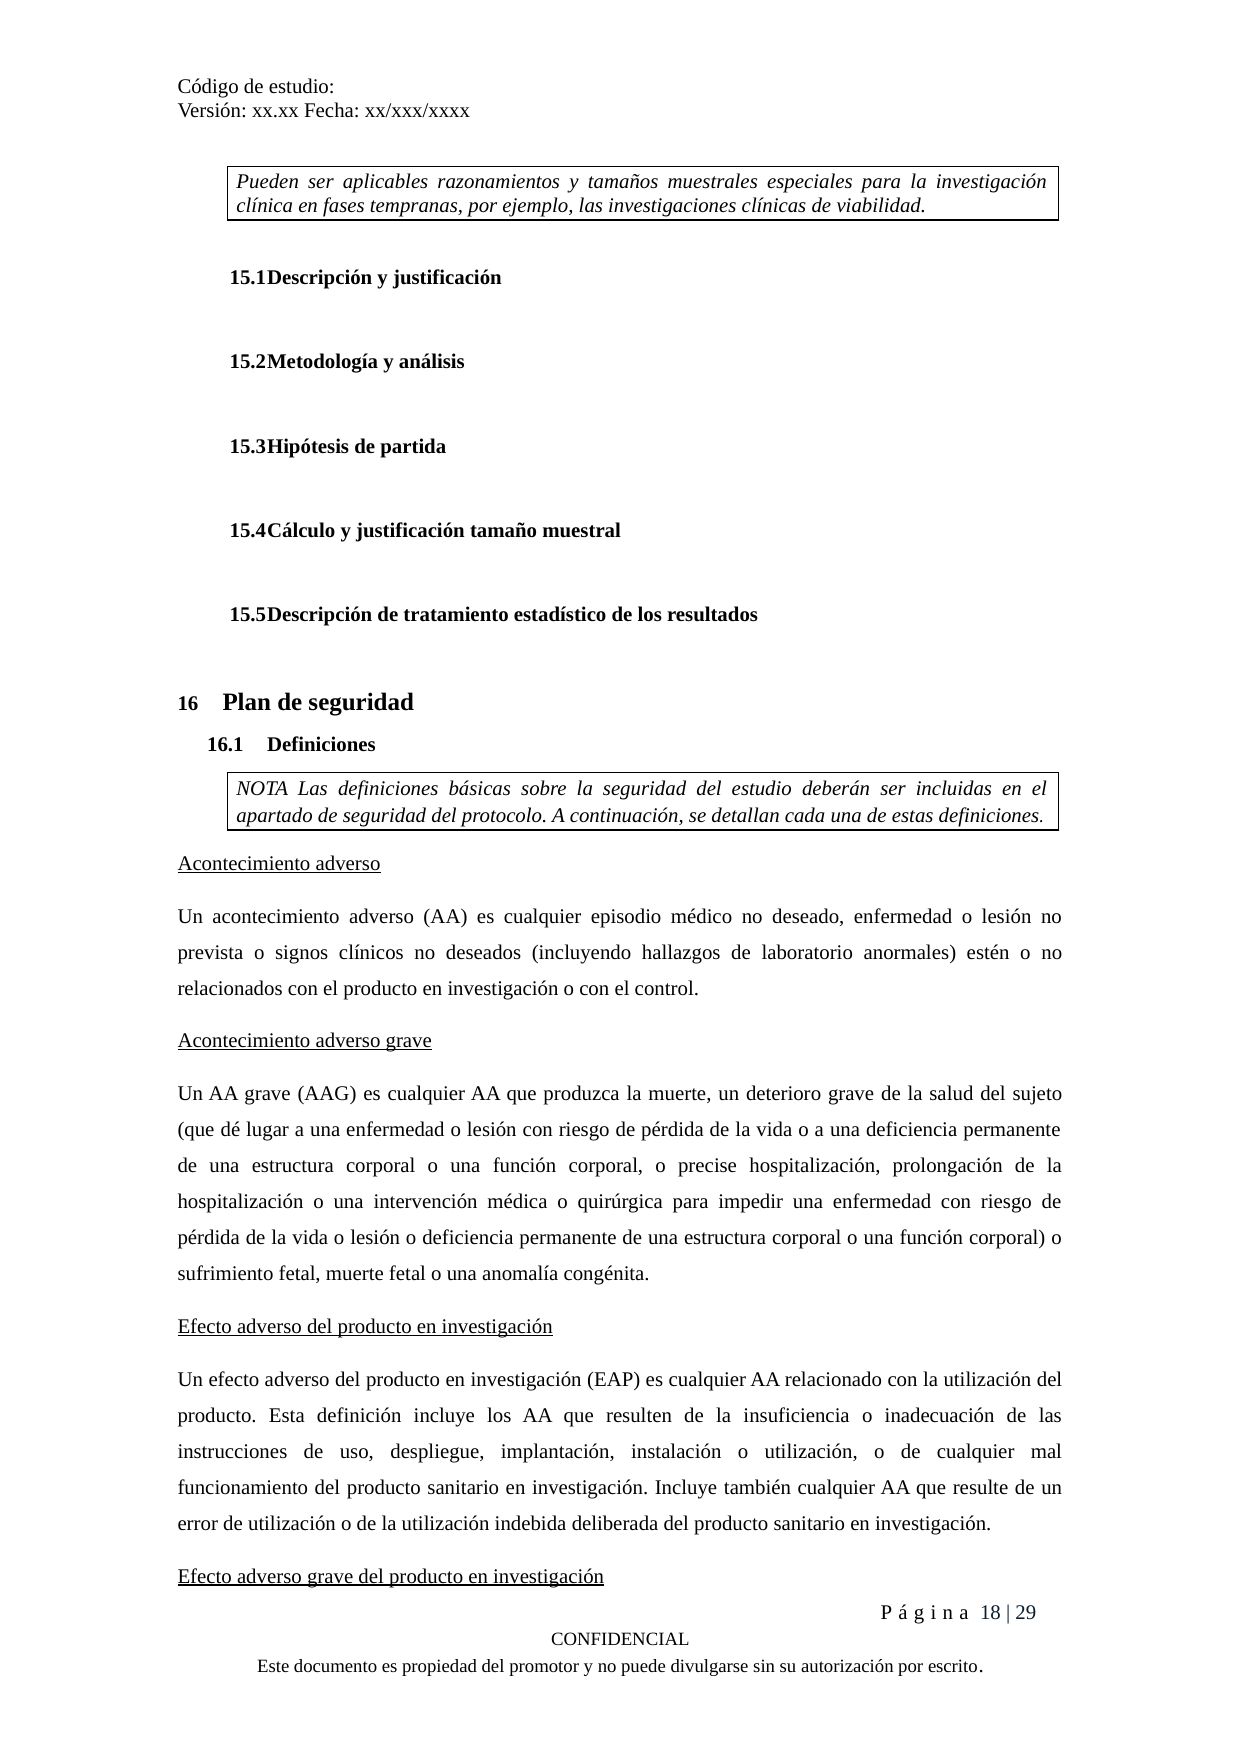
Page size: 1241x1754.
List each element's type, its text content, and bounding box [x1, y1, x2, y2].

subtitle Descripción de tratamiento estadístico de los resultados [229, 602, 1063, 626]
text Un acontecimiento adverso (AA) es cualquier episodio médico no deseado, enfermedad o lesión no prevista o signos clínicos no deseados (incluyendo hallazgos de laboratorio anormales) estén o no relacionados con el producto en investigación o con el control. [177, 903, 1063, 1000]
text Acontecimiento adverso grave [177, 1028, 1063, 1052]
text Efecto adverso grave del producto en investigación [177, 1563, 1063, 1588]
subtitle Metodología y análisis [229, 349, 1063, 373]
text NOTA Las definiciones básicas sobre la seguridad del estudio deberán ser incluidas en el apartado de seguridad del protocolo. A continuación, se detallan cada una de estas definiciones. [228, 773, 1058, 829]
text Un AA grave (AAG) es cualquier AA que produzca la muerte, un deterioro grave de la salud del sujeto (que dé lugar a una enfermedad o lesión con riesgo de pérdida de la vida o a una deficiencia permanente de una estructura corporal o una función corporal, o precise hospitalización, prolongación de la hospitalización o una intervención médica o quirúrgica para impedir una enfermedad con riesgo de pérdida de la vida o lesión o deficiencia permanente de una estructura corporal o una función corporal) o sufrimiento fetal, muerte fetal o una anomalía congénita. [177, 1081, 1063, 1285]
text Pueden ser aplicables razonamientos y tamaños muestrales especiales para la investigación clínica en fases tempranas, por ejemplo, las investigaciones clínicas de viabilidad. [228, 167, 1058, 219]
subtitle Definiciones [207, 732, 1063, 756]
text Un efecto adverso del producto en investigación (EAP) es cualquier AA relacionado con la utilización del producto. Esta definición incluye los AA que resulten de la insuficiencia o inadecuación de las instrucciones de uso, despliegue, implantación, instalación o utilización, o de cualquier mal funcionamiento del producto sanitario en investigación. Incluye también cualquier AA que resulte de un error de utilización o de la utilización indebida deliberada del producto sanitario en investigación. [177, 1367, 1063, 1535]
text Efecto adverso del producto en investigación [177, 1314, 1063, 1338]
subtitle Hipótesis de partida [229, 433, 1063, 458]
subtitle Descripción y justificación [229, 265, 1063, 289]
text Acontecimiento adverso [177, 851, 1063, 875]
subtitle Plan de seguridad [177, 687, 1063, 715]
subtitle Cálculo y justificación tamaño muestral [229, 518, 1063, 542]
